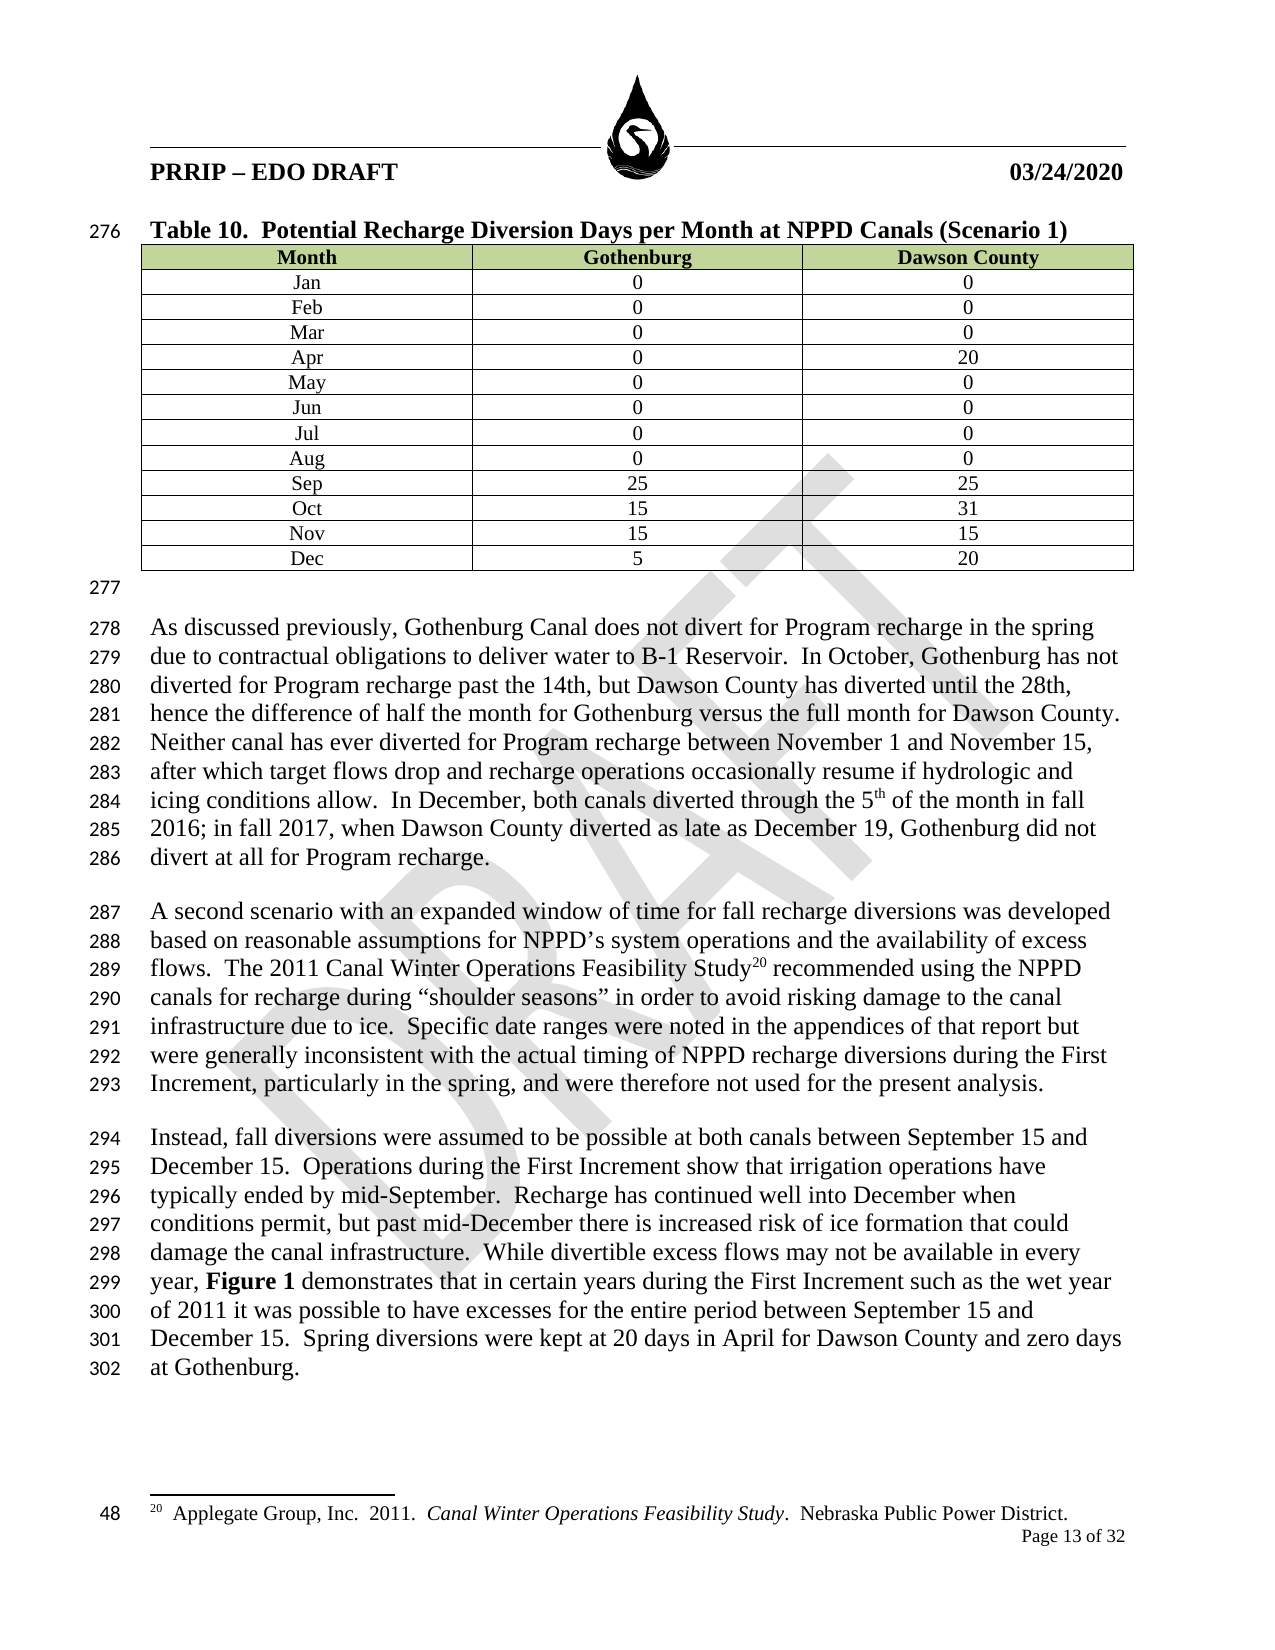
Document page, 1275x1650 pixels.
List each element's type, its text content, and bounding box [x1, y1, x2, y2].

table_cell 0 [473, 395, 802, 419]
text A second scenario with an expanded window of time for fall recharge diversions was developed based on reasonable assumptions for NPPD’s system operations and the availability of excess flows. The 2011 Canal Winter Operations Feasibility Study recommended using the NPPD canals for recharge during “shoulder seasons” in order to avoid risking damage to the canal infrastructure due to ice. Specific date ranges were noted in the appendices of that report but were generally inconsistent with the actual timing of NPPD recharge diversions during the First Increment, particularly in the spring, and were therefore not used for the present analysis. [150, 896, 1125, 1097]
table_cell 0 [803, 446, 1133, 469]
table_cell 0 [803, 320, 1133, 344]
table_cell Sep [142, 471, 472, 495]
table_cell Dec [142, 546, 472, 570]
table_cell 25 [803, 471, 1133, 495]
table_cell 0 [803, 295, 1133, 319]
table_cell 25 [473, 471, 802, 495]
text As discussed previously, Gothenburg Canal does not divert for Program recharge in the spring due to contractual obligations to deliver water to B-1 Reservoir. In October, Gothenburg has not diverted for Program recharge past the 14th, but Dawson County has diverted until the 28th, hence the difference of half the month for Gothenburg versus the full month for Dawson County. Neither canal has ever diverted for Program recharge between November 1 and November 15, after which target flows drop and recharge operations occasionally resume if hydrologic and icing conditions allow. In December, both canals diverted through the 5th of the month in fall 2016; in fall 2017, when Dawson County diverted as late as December 19, Gothenburg did not divert at all for Program recharge. [150, 612, 1125, 871]
table_cell 0 [473, 370, 802, 394]
table_cell 0 [803, 270, 1133, 294]
picture [598, 75, 677, 181]
text Table 10. Potential Recharge Diversion Days per Month at NPPD Canals (Scenario 1) [150, 215, 1125, 244]
table_header Month [142, 245, 472, 269]
table_header Gothenburg [473, 245, 802, 269]
table_cell 0 [473, 420, 802, 444]
table_cell Nov [142, 521, 472, 545]
table_cell 20 [803, 345, 1133, 369]
table_cell 0 [803, 395, 1133, 419]
table_header Dawson County [803, 245, 1133, 269]
table_cell 15 [473, 496, 802, 520]
table_cell 0 [803, 420, 1133, 444]
table_cell Aug [142, 446, 472, 469]
table_cell Jun [142, 395, 472, 419]
table_cell 0 [473, 270, 802, 294]
table_cell Feb [142, 295, 472, 319]
text Instead, fall diversions were assumed to be possible at both canals between September 15 and December 15. Operations during the First Increment show that irrigation operations have typically ended by mid-September. Recharge has continued well into December when conditions permit, but past mid-December there is increased risk of ice formation that could damage the canal infrastructure. While divertible excess flows may not be available in every year, Figure 1 demonstrates that in certain years during the First Increment such as the wet year of 2011 it was possible to have excesses for the entire period between September 15 and December 15. Spring diversions were kept at 20 days in April for Dawson County and zero days at Gothenburg. [150, 1122, 1125, 1381]
table_cell May [142, 370, 472, 394]
table_cell 0 [473, 446, 802, 469]
table_cell 0 [473, 295, 802, 319]
table_cell Jan [142, 270, 472, 294]
table_cell Mar [142, 320, 472, 344]
table_cell 0 [473, 345, 802, 369]
table_cell 0 [803, 370, 1133, 394]
table_cell 15 [473, 521, 802, 545]
table_cell Oct [142, 496, 472, 520]
table_cell Jul [142, 420, 472, 444]
table_cell 31 [803, 496, 1133, 520]
table_cell 15 [803, 521, 1133, 545]
table_cell 0 [473, 320, 802, 344]
table_cell Apr [142, 345, 472, 369]
table_cell 20 [803, 546, 1133, 570]
table_cell 5 [473, 546, 802, 570]
